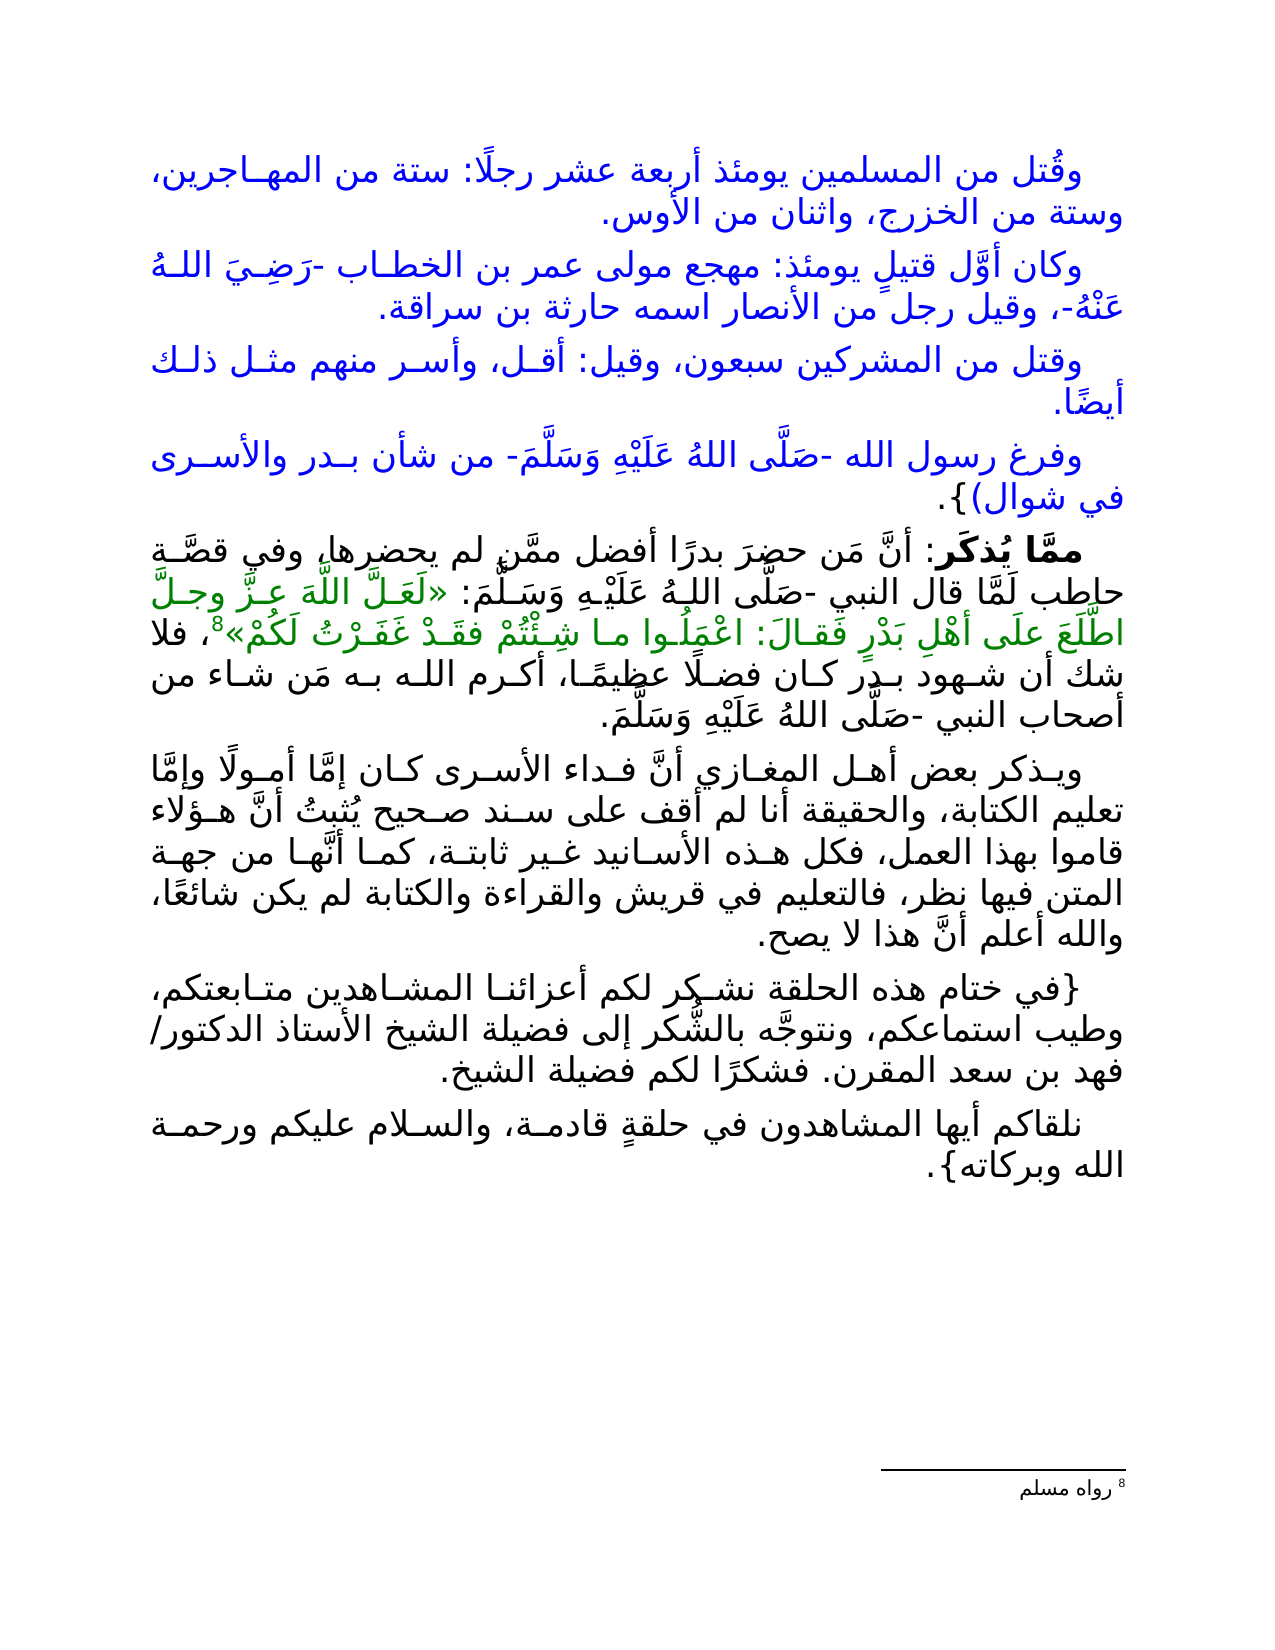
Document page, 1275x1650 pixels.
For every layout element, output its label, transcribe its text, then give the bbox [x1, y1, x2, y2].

text نلقاكم أيها المشاهدون في حلقةٍ قادمة، والسلام عليكم ورحمة الله وبركاته}. [150, 1104, 1125, 1186]
text ممَّا يُذكَر: أنَّ مَن حضرَ بدرًا أفضل ممَّن لم يحضرها، وفي قصَّة حاطب لَمَّا قال النبي -صَلَّى اللهُ عَلَيْهِ وَسَلَّمَ: «لَعَلَّ اللَّهَ عزَّ وجلَّ اطَّلَعَ علَى أهْلِ بَدْرٍ فَقالَ: اعْمَلُوا ما شِئْتُمْ فقَدْ غَفَرْتُ لَكُمْ»، فلا شك أن شهود بدر كان فضلًا عظيمًا، أكرم الله به مَن شاء من أصحاب النبي -صَلَّى اللهُ عَلَيْهِ وَسَلَّمَ. [150, 530, 1125, 736]
text وقتل من المشركين سبعون، وقيل: أقل، وأسر منهم مثل ذلك أيضًا. [150, 340, 1125, 422]
text {في ختام هذه الحلقة نشكر لكم أعزائنا المشاهدين متابعتكم، وطيب استماعكم، ونتوجَّه بالشُّكر إلى فضيلة الشيخ الأستاذ الدكتور/ فهد بن سعد المقرن. فشكرًا لكم فضيلة الشيخ. [150, 967, 1125, 1091]
text وكان أوَّل قتيلٍ يومئذ: مهجع مولى عمر بن الخطاب -رَضِيَ اللهُ عَنْهُ-، وقيل رجل من الأنصار اسمه حارثة بن سراقة. [150, 245, 1125, 327]
text وقُتل من المسلمين يومئذ أربعة عشر رجلًا: ستة من المهاجرين، وستة من الخزرج، واثنان من الأوس. [150, 150, 1125, 232]
text ويذكر بعض أهل المغازي أنَّ فداء الأسرى كان إمَّا أمولًا وإمَّا تعليم الكتابة، والحقيقة أنا لم أقف على سند صحيح يُثبتُ أنَّ هؤلاء قاموا بهذا العمل، فكل هذه الأسانيد غير ثابتة، كما أنَّها من جهة المتن فيها نظر، فالتعليم في قريش والقراءة والكتابة لم يكن شائعًا، والله أعلم أنَّ هذا لا يصح. [150, 749, 1125, 955]
text وفرغ رسول الله -صَلَّى اللهُ عَلَيْهِ وَسَلَّمَ- من شأن بدر والأسرى في شوال)}. [150, 435, 1125, 517]
